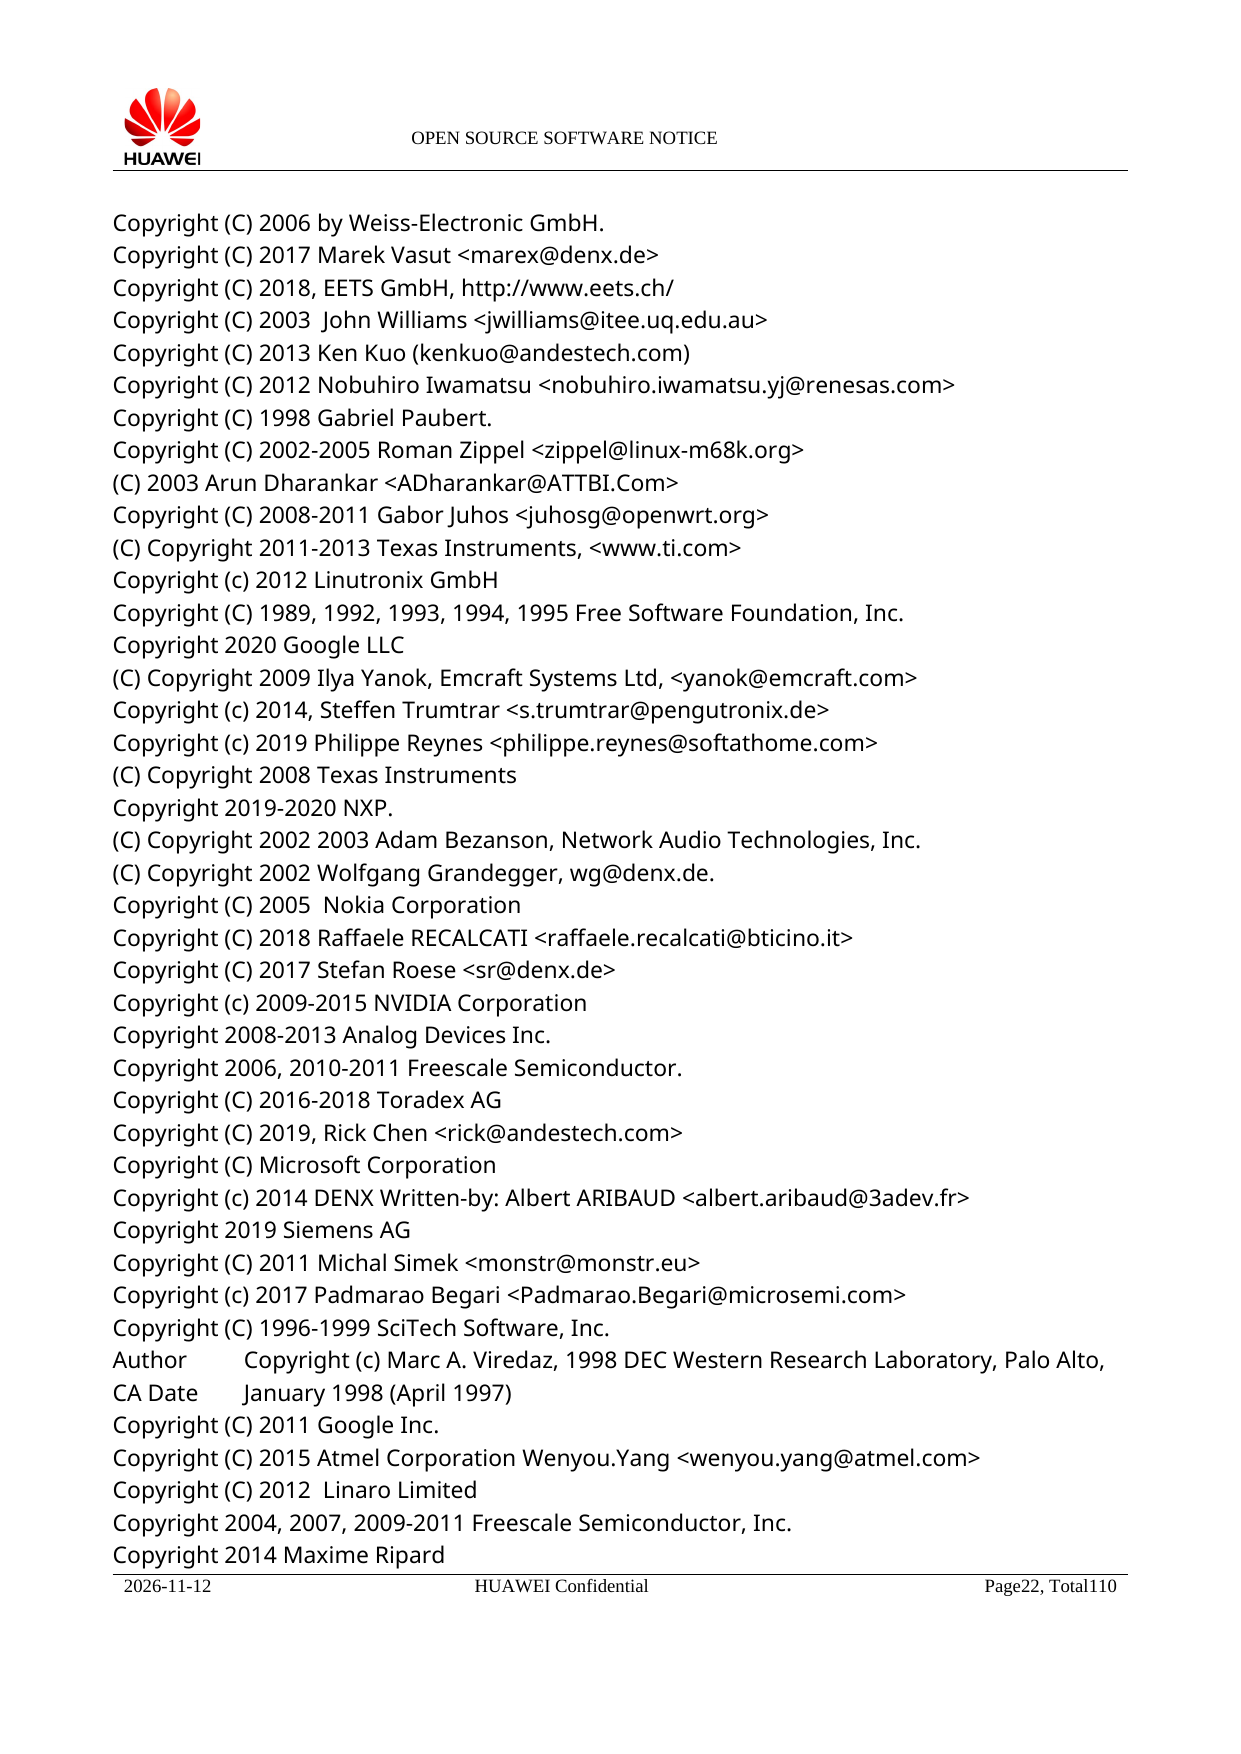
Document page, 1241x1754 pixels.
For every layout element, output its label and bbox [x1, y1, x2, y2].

picture [124, 88, 201, 165]
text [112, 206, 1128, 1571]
